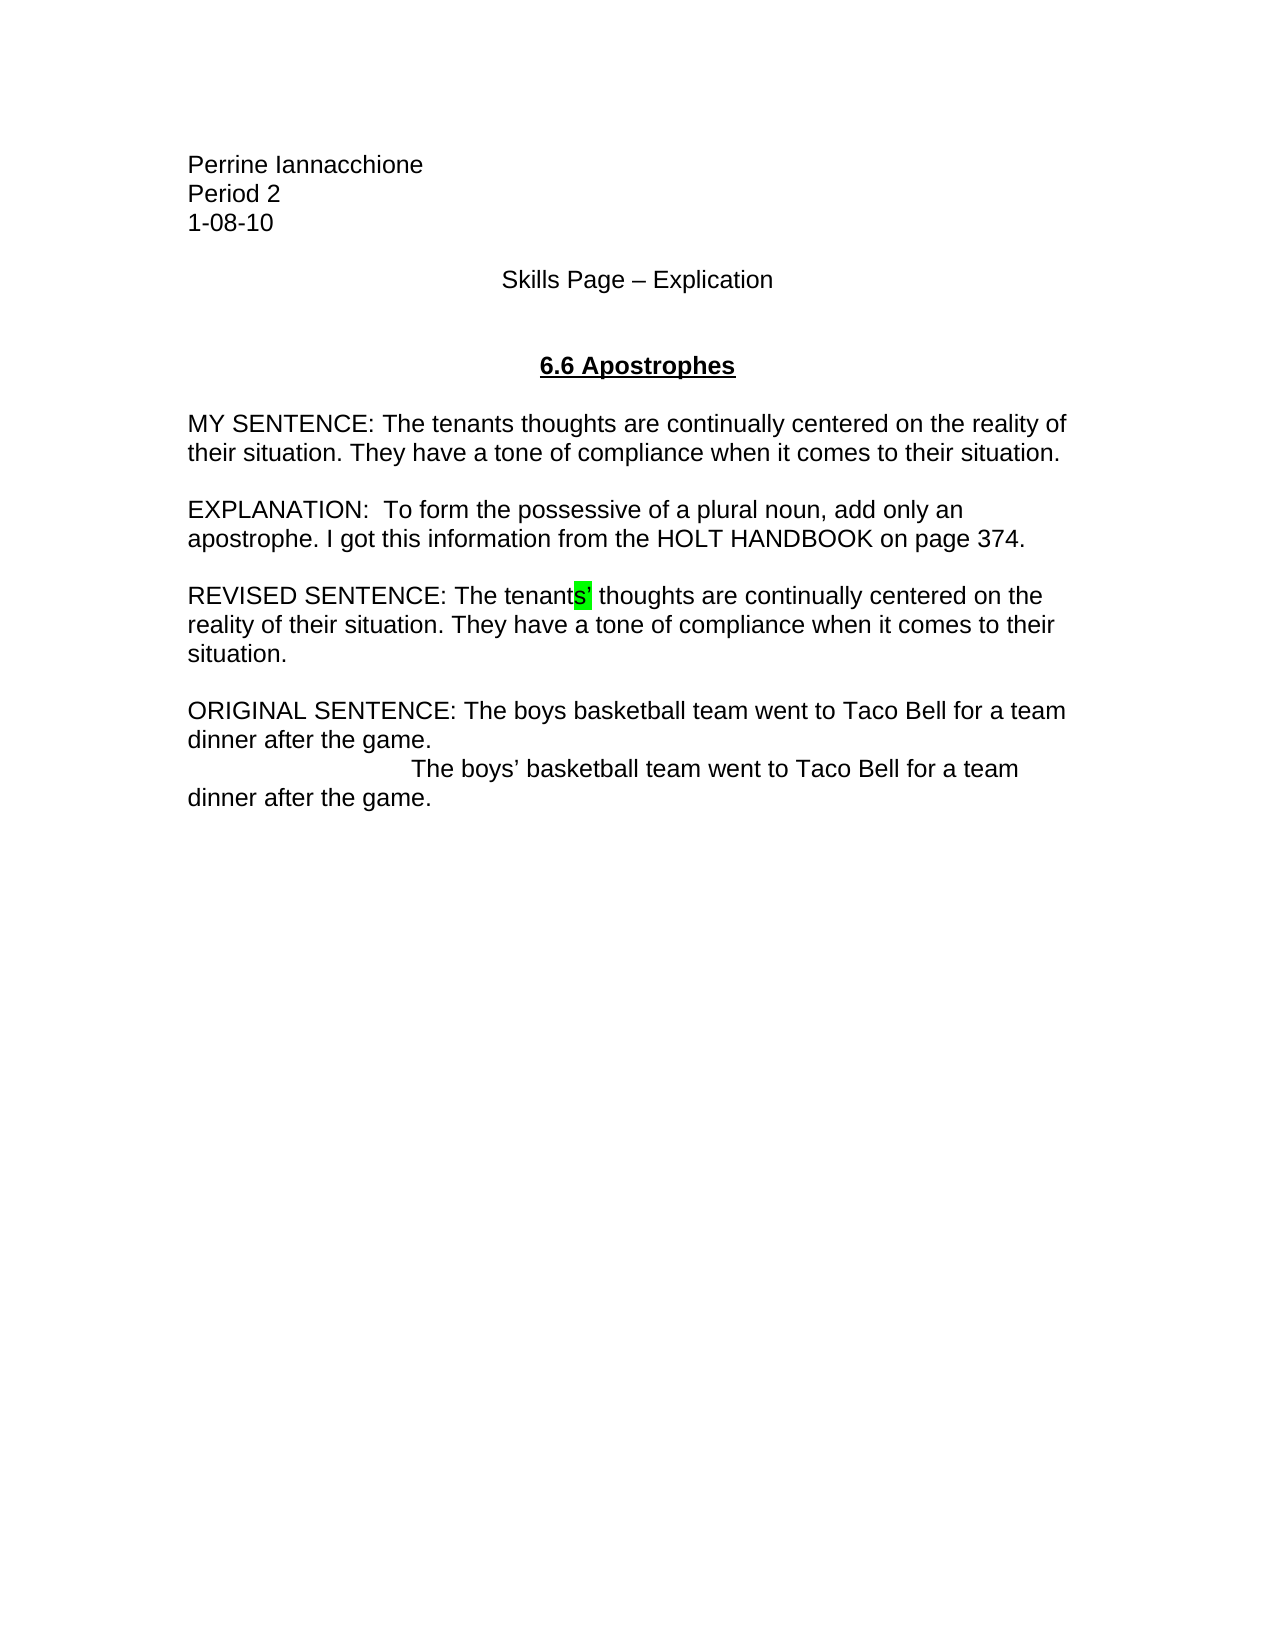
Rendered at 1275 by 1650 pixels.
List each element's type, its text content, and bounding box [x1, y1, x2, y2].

text MY SENTENCE: The tenants thoughts are continually centered on the reality of their situation. They have a tone of compliance when it comes to their situation. [187, 409, 1087, 466]
text The boys’ basketball team went to Taco Bell for a team dinner after the game. [187, 754, 1087, 811]
text 1-08-10 [187, 207, 1087, 236]
text Perrine Iannacchione [187, 150, 1087, 179]
text EXPLANATION: To form the possessive of a plural noun, add only an apostrophe. I got this information from the HOLT HANDBOOK on page 374. [187, 495, 1087, 552]
text REVISED SENTENCE: The tenants’ thoughts are continually centered on the reality of their situation. They have a tone of compliance when it comes to their situation. [187, 581, 1087, 667]
text Skills Page – Explication [187, 265, 1087, 294]
text 6.6 Apostrophes [187, 351, 1087, 380]
text ORIGINAL SENTENCE: The boys basketball team went to Taco Bell for a team dinner after the game. [187, 696, 1087, 754]
text Period 2 [187, 179, 1087, 207]
